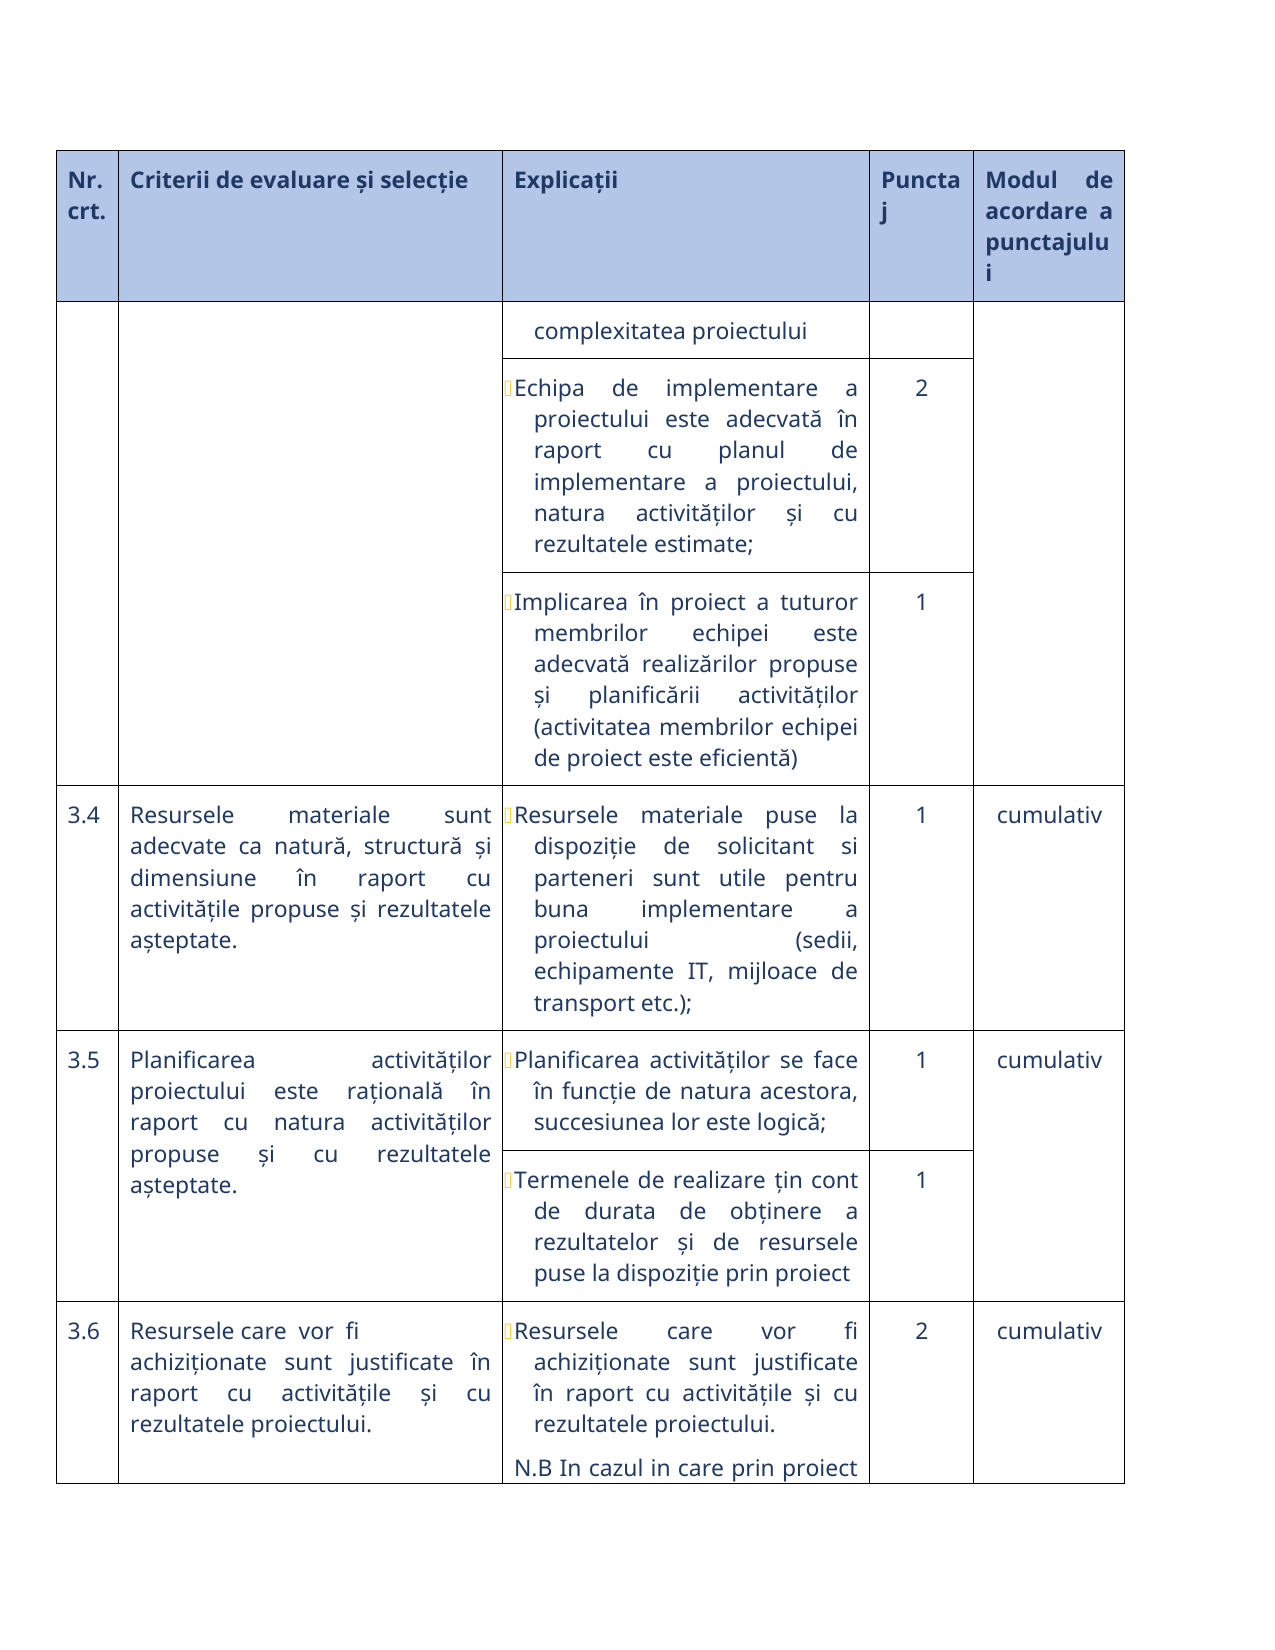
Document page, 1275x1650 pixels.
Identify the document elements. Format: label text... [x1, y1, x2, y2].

table_cell 2 [870, 359, 973, 572]
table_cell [119, 1302, 502, 1483]
table_cell 1 [870, 1031, 973, 1150]
table_cell 1 [870, 1151, 973, 1301]
table_cell Planificarea activităților se face în funcție de natura acestora, succesiunea lor este logică; [503, 1031, 869, 1150]
table_header Modul de acordare a punctajului [974, 151, 1124, 301]
table_cell cumulativ [974, 1302, 1124, 1483]
table_cell 2 [870, 1302, 973, 1483]
table_cell 1 [870, 786, 973, 1030]
table_cell 3.5 [57, 1031, 118, 1301]
table_cell 3.4 [57, 786, 118, 1030]
table_header Criterii de evaluare și selecție [119, 151, 502, 301]
table_cell Implicarea în proiect a tuturor membrilor echipei este adecvată realizărilor propuse şi planificării activităților (activitatea membrilor echipei de proiect este eficientă) [503, 573, 869, 785]
table_cell Planificarea activităților proiectului este rațională în raport cu natura activităților propuse și cu rezultatele așteptate. [119, 1031, 502, 1301]
table_header Punctaj [870, 151, 973, 301]
table_cell Resursele materiale sunt adecvate ca natură, structură şi dimensiune în raport cu activitățile propuse și rezultatele așteptate. [119, 786, 502, 1030]
table_cell Termenele de realizare țin cont de durata de obținere a rezultatelor şi de resursele puse la dispoziție prin proiect [503, 1151, 869, 1301]
table_cell Resursele materiale puse la dispoziție de solicitant si parteneri sunt utile pentru buna implementare a proiectului (sedii, echipamente IT, mijloace de transport etc.); [503, 786, 869, 1030]
table_cell 3.6 [57, 1302, 118, 1483]
table_header Nr. crt. [57, 151, 118, 301]
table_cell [503, 1302, 869, 1483]
table_cell Echipa de implementare a proiectului este adecvată în raport cu planul de implementare a proiectului, natura activităților și cu rezultatele estimate; [503, 359, 869, 572]
table_cell cumulativ [974, 786, 1124, 1030]
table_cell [503, 302, 869, 358]
table_cell 2 [870, 302, 973, 358]
table_cell cumulativ [974, 1031, 1124, 1301]
table_header Explicații [503, 151, 869, 301]
table_cell 1 [870, 573, 973, 785]
